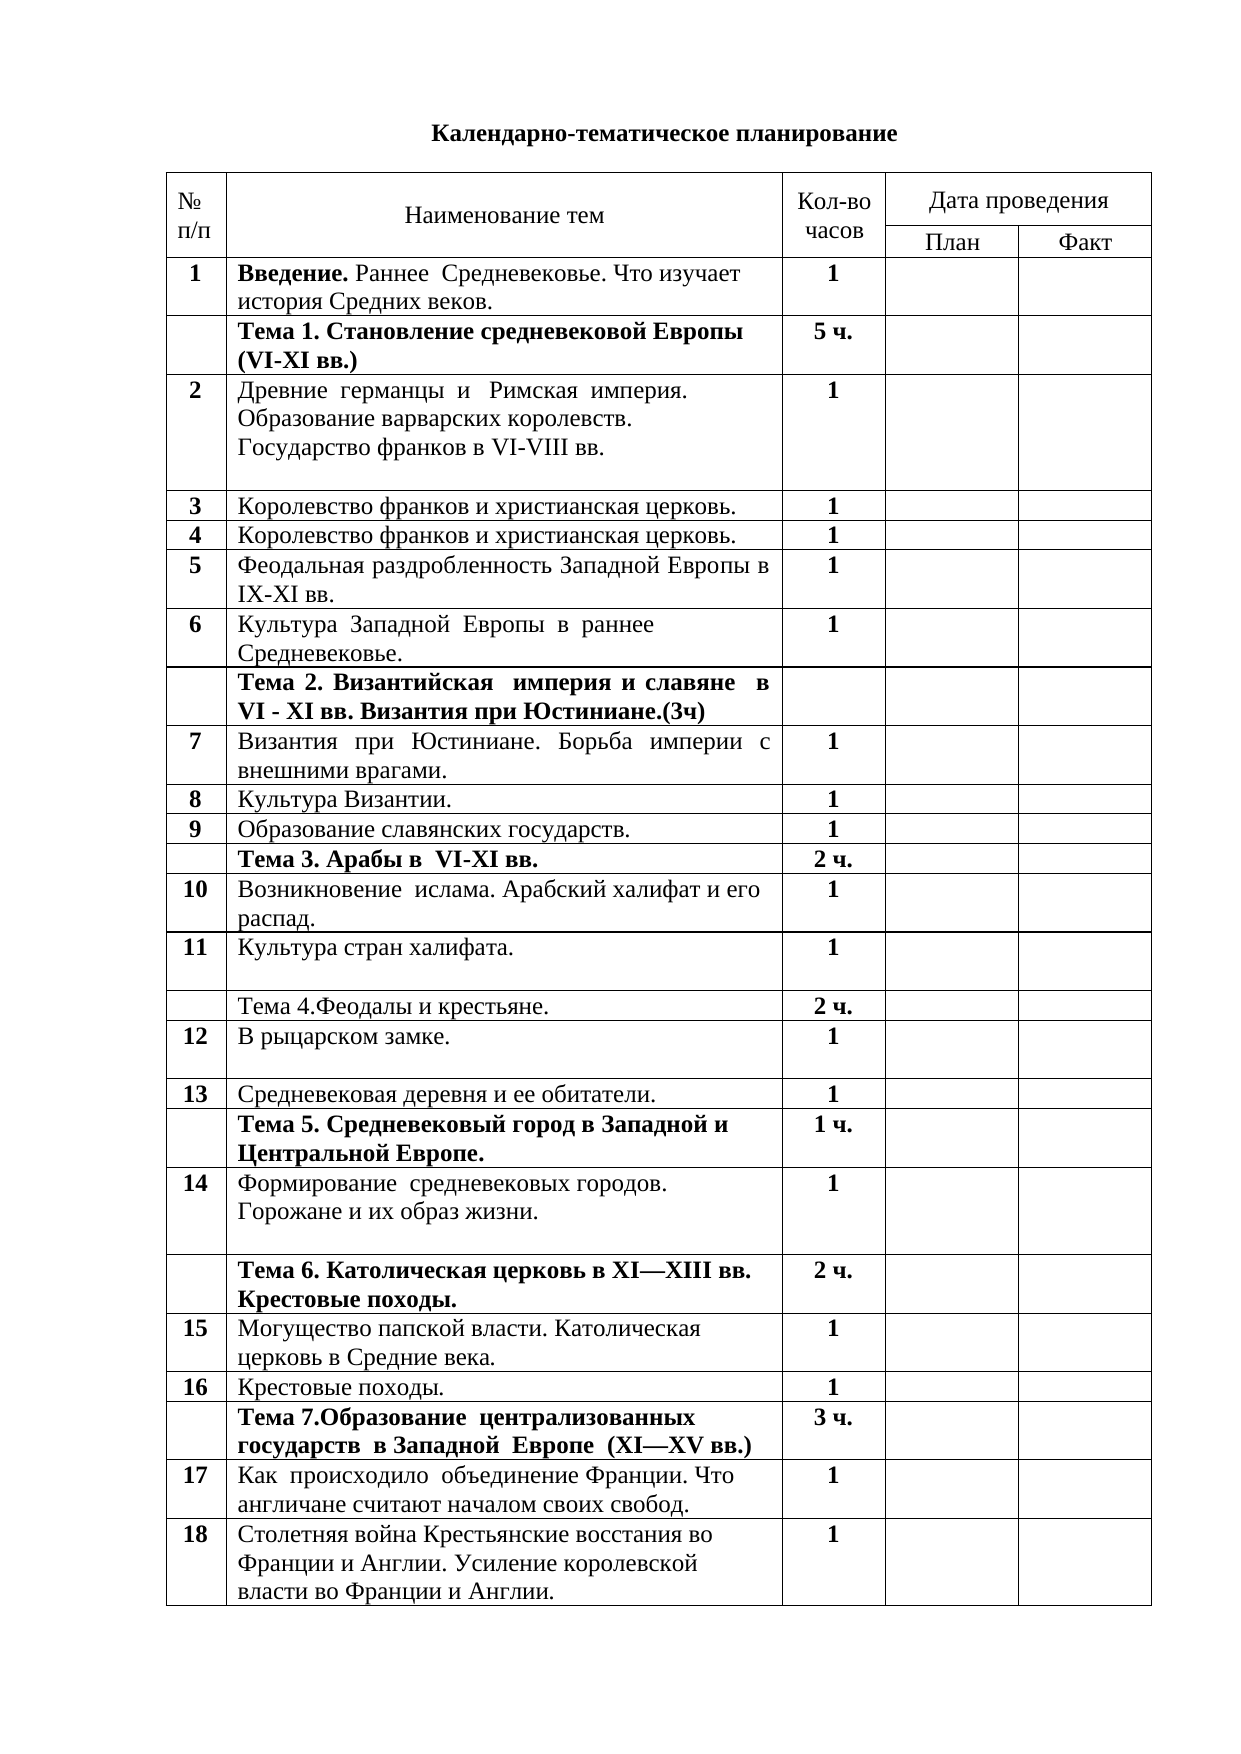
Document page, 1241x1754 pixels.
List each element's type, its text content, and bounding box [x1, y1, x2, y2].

table_cell Возникновение ислама. Арабский халифат и его распад. [227, 874, 782, 931]
table_cell [1019, 258, 1151, 315]
table_cell [783, 668, 885, 725]
table_cell 1 [783, 874, 885, 931]
table_cell Введение. Раннее Средневековье. Что изучает история Средних веков. [227, 258, 782, 315]
table_cell Тема 2. Византийская империя и славяне в VI - ХI вв. Византия при Юстиниане.(3ч) [227, 668, 782, 725]
table_cell Культура Византии. [227, 785, 782, 813]
table_cell [886, 375, 1018, 490]
table_cell План [886, 226, 1018, 257]
table_cell [886, 1372, 1018, 1401]
table_cell 12 [167, 1021, 226, 1078]
table_cell 15 [167, 1314, 226, 1371]
table_cell 1 [783, 258, 885, 315]
table_cell Факт [1019, 226, 1151, 257]
table_cell 5 [167, 550, 226, 608]
table_cell [167, 1109, 226, 1167]
table_cell 14 [167, 1168, 226, 1254]
table_cell 1 [783, 521, 885, 549]
table_cell 13 [167, 1079, 226, 1108]
table_cell 10 [167, 874, 226, 931]
table_cell [167, 668, 226, 725]
table_cell 1 [783, 1372, 885, 1401]
table_header № п/п [167, 173, 226, 257]
table_cell [886, 1021, 1018, 1078]
table_cell 1 [783, 933, 885, 990]
table_cell [167, 1402, 226, 1459]
table_cell [886, 491, 1018, 519]
table_cell 1 [783, 1460, 885, 1518]
table_cell 2 ч. [783, 991, 885, 1020]
table_cell [886, 874, 1018, 931]
table_cell Тема 4.Феодалы и крестьяне. [227, 991, 782, 1020]
table_cell 1 [167, 258, 226, 315]
table_cell [1019, 1109, 1151, 1167]
table_cell 1 [783, 1314, 885, 1371]
table_cell 17 [167, 1460, 226, 1518]
table_cell [1019, 726, 1151, 783]
table_cell Тема 1. Становление средневековой Европы (VI-XI вв.) [227, 316, 782, 374]
table_cell [886, 1460, 1018, 1518]
table_cell 1 [783, 1079, 885, 1108]
table_cell Королевство франков и христианская церковь. [227, 491, 782, 519]
table_cell Королевство франков и христианская церковь. [227, 521, 782, 549]
table_cell 9 [167, 814, 226, 843]
table_cell 3 [167, 491, 226, 519]
table_cell 11 [167, 933, 226, 990]
table_cell Средневековая деревня и ее обитатели. [227, 1079, 782, 1108]
table_cell [1019, 1402, 1151, 1459]
table_header Кол-во часов [783, 173, 885, 257]
table_cell [886, 521, 1018, 549]
table_cell [1019, 844, 1151, 873]
table_cell 1 ч. [783, 1109, 885, 1167]
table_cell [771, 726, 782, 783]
table_cell [1019, 521, 1151, 549]
table_cell [886, 1255, 1018, 1312]
table_cell [1019, 491, 1151, 519]
table_cell [1019, 1255, 1151, 1312]
table_cell [886, 1519, 1018, 1605]
table_cell [1019, 609, 1151, 666]
table_cell [1019, 1372, 1151, 1401]
table_cell [167, 991, 226, 1020]
table_cell 8 [167, 785, 226, 813]
table_cell [1019, 1460, 1151, 1518]
table_cell [167, 1255, 226, 1312]
table_cell [886, 1079, 1018, 1108]
table_cell [886, 991, 1018, 1020]
table_cell 1 [783, 785, 885, 813]
table_cell 1 [783, 609, 885, 666]
table_cell [886, 609, 1018, 666]
table_cell 1 [783, 726, 885, 783]
table_cell Культура Западной Европы в раннее Средневековье. [227, 609, 782, 666]
table_cell [1019, 550, 1151, 608]
table_cell Столетняя война Крестьянские восстания во Франции и Англии. Усиление королевской власти во Франции и Англии. [227, 1519, 782, 1605]
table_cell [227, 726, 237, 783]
table_cell [1019, 316, 1151, 374]
table_cell [886, 844, 1018, 873]
table_cell [1019, 375, 1151, 490]
table_cell [1019, 1519, 1151, 1605]
table_cell 2 ч. [783, 1255, 885, 1312]
table_cell Образование славянских государств. [227, 814, 782, 843]
table_cell 4 [167, 521, 226, 549]
table_cell [167, 844, 226, 873]
table_cell Тема 3. Арабы в VI-XI вв. [227, 844, 782, 873]
table_cell 1 [783, 1168, 885, 1254]
table_cell [886, 933, 1018, 990]
table_cell Как происходило объединение Франции. Что англичане считают началом своих свобод. [227, 1460, 782, 1518]
table_cell 1 [783, 375, 885, 490]
table_cell Тема 5. Средневековый город в Западной и Центральной Европе. [227, 1109, 782, 1167]
table_cell Формирование средневековых городов. Горожане и их образ жизни. [227, 1168, 782, 1254]
table_cell 1 [783, 1021, 885, 1078]
table_cell [886, 814, 1018, 843]
table_cell 2 ч. [783, 844, 885, 873]
table_cell [1019, 668, 1151, 725]
table_cell [886, 550, 1018, 608]
table_cell [886, 1402, 1018, 1459]
table_cell [1019, 933, 1151, 990]
table_cell 7 [167, 726, 226, 783]
table_cell Культура стран халифата. [227, 933, 782, 990]
table_cell [1019, 785, 1151, 813]
table_header Дата проведения [886, 173, 1151, 225]
table_cell [886, 316, 1018, 374]
table_cell [167, 316, 226, 374]
table_cell 16 [167, 1372, 226, 1401]
table_cell [1019, 814, 1151, 843]
table_cell Могущество папской власти. Католическая церковь в Средние века. [227, 1314, 782, 1371]
table_cell [1019, 1314, 1151, 1371]
table_cell [886, 1314, 1018, 1371]
table_header Наименование тем [227, 173, 782, 257]
table_cell 18 [167, 1519, 226, 1605]
table_cell Древние германцы и Римская империя. Образование варварских королевств. Государство франков в VI-VIII вв. [227, 375, 782, 490]
table_cell 2 [167, 375, 226, 490]
table_cell Крестовые походы. [227, 1372, 782, 1401]
table_cell Тема 6. Католическая церковь в ХI—ХIII вв. Крестовые походы. [227, 1255, 782, 1312]
table_cell Тема 7.Образование централизованных государств в Западной Европе (ХI—ХV вв.) [227, 1402, 782, 1459]
table_cell 1 [783, 491, 885, 519]
table_cell [886, 258, 1018, 315]
table_cell [886, 668, 1018, 725]
table_cell 1 [783, 550, 885, 608]
table_cell 3 ч. [783, 1402, 885, 1459]
table_cell 5 ч. [783, 316, 885, 374]
text Календарно-тематическое планирование [177, 118, 1152, 147]
table_cell [1019, 1021, 1151, 1078]
table_cell В рыцарском замке. [227, 1021, 782, 1078]
table_cell [1019, 991, 1151, 1020]
table_cell [1019, 1168, 1151, 1254]
table_cell 1 [783, 814, 885, 843]
table_cell [1019, 1079, 1151, 1108]
table_cell Феодальная раздробленность Западной Европы в IX-XI вв. [227, 550, 782, 608]
table_cell [886, 1168, 1018, 1254]
table_cell [886, 1109, 1018, 1167]
table_cell 6 [167, 609, 226, 666]
table_cell [1019, 874, 1151, 931]
table_cell [886, 726, 1018, 783]
table_cell [886, 785, 1018, 813]
table_cell 1 [783, 1519, 885, 1605]
